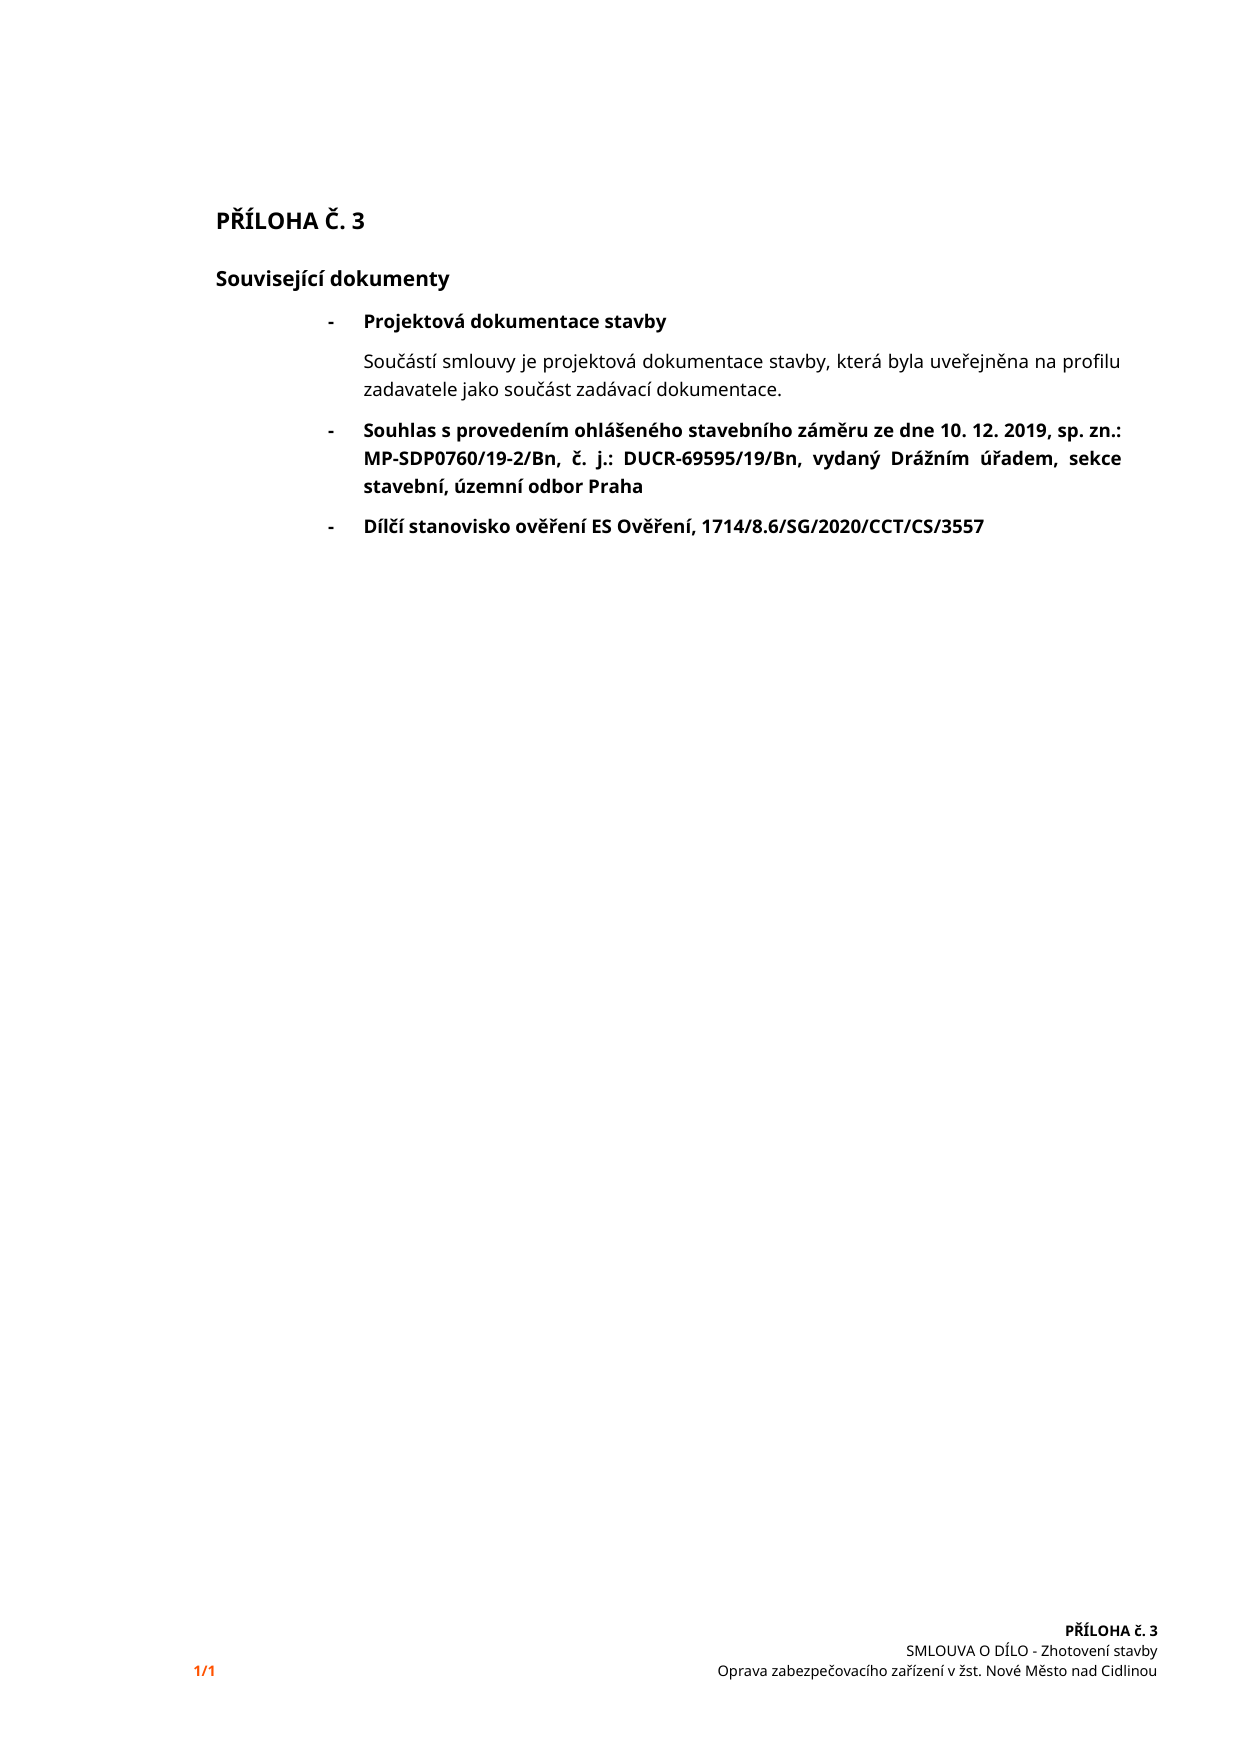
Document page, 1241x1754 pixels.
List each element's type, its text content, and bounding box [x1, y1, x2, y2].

list Projektová dokumentace stavby [328, 308, 1122, 334]
text Souhlas s provedením ohlášeného stavebního záměru ze dne 10. 12. 2019, sp. zn.: MP-SDP0760/19-2/Bn, č. j.: DUCR-69595/19/Bn, vydaný Drážním úřadem, sekce stavební, územní odbor Praha [328, 417, 1122, 499]
list Součástí smlouvy je projektová dokumentace stavby, která byla uveřejněna na profilu zadavatele jako součást zadávací dokumentace. [363, 349, 1122, 402]
text Související dokumenty [216, 264, 1122, 293]
text Dílčí stanovisko ověření ES Ověření, 1714/8.6/SG/2020/CCT/CS/3557 [328, 514, 1122, 539]
text Příloha č. 3 [216, 205, 1122, 236]
